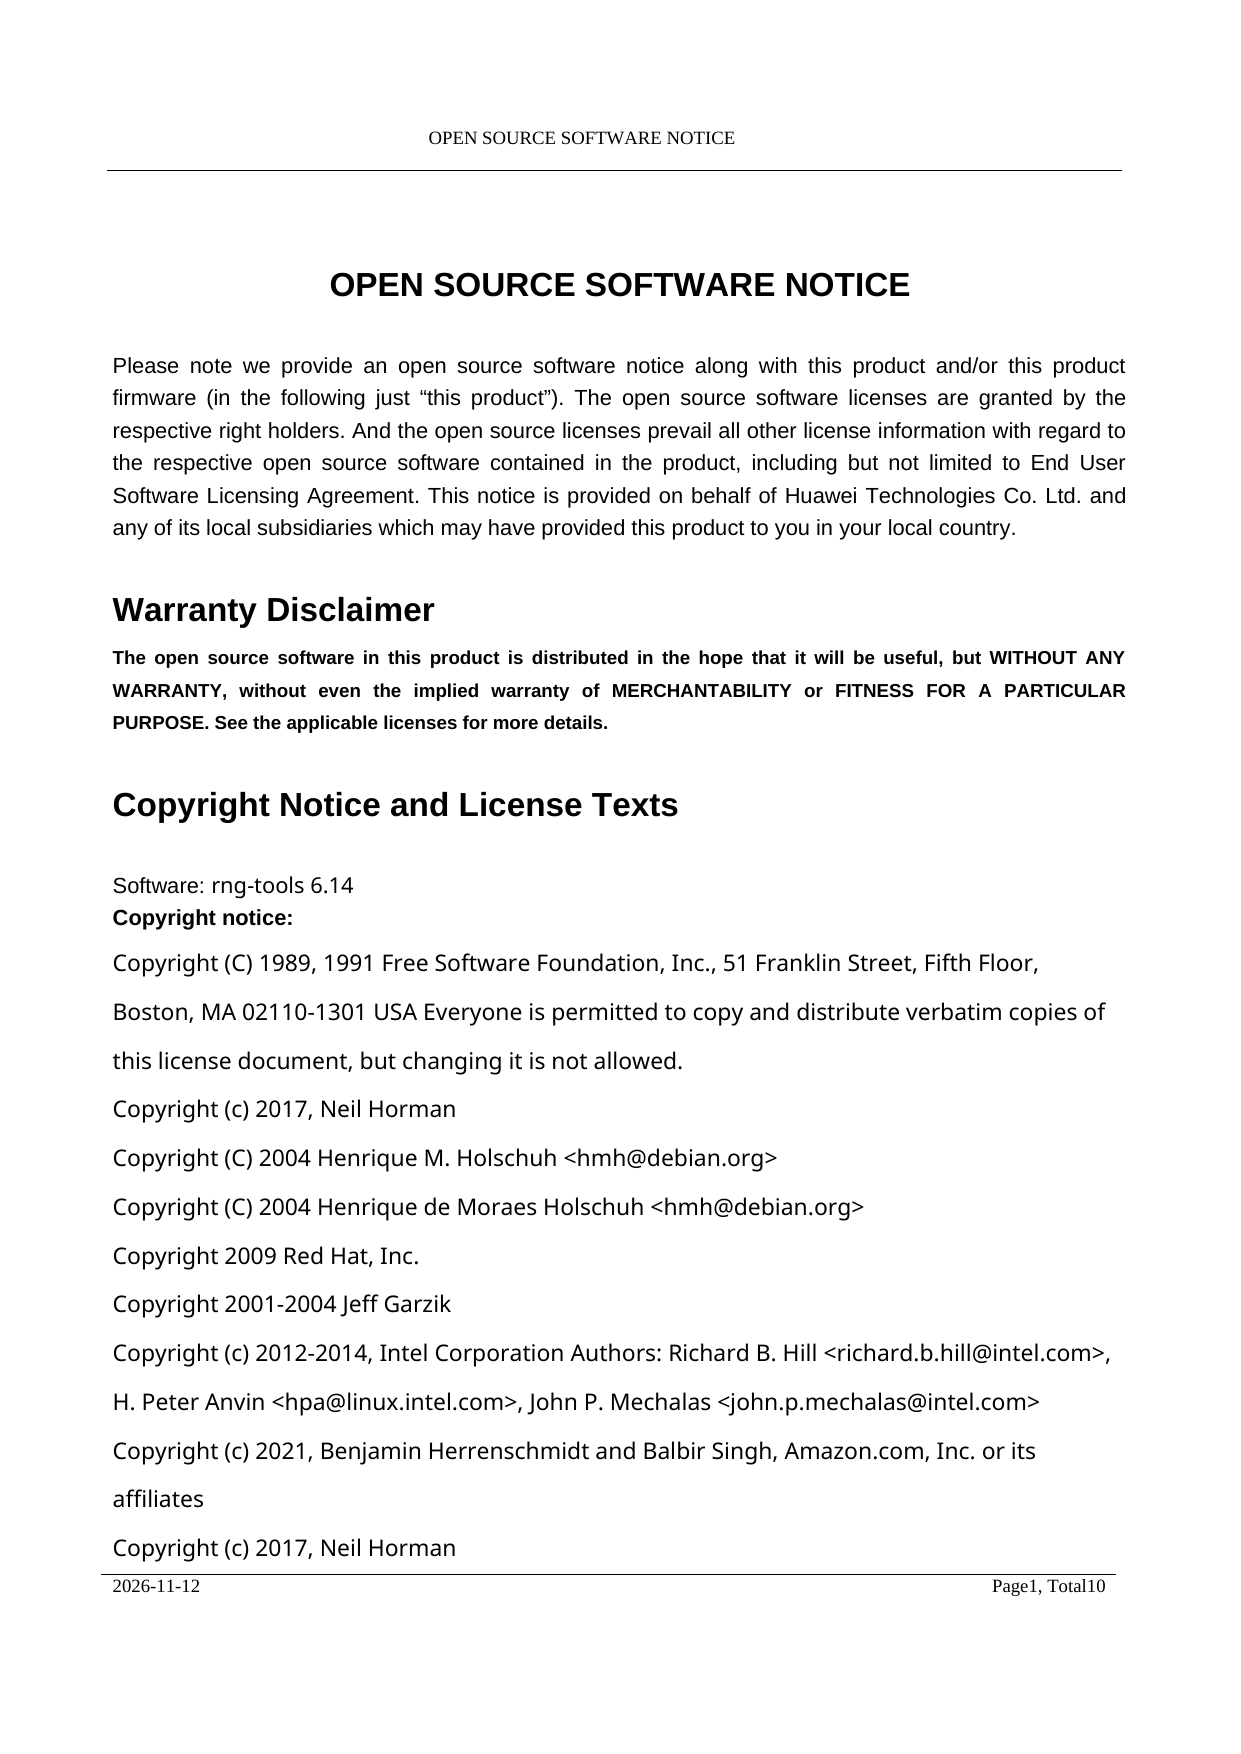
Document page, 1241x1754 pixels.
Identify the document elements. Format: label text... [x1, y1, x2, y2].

text Please note we provide an open source software notice along with this product and/or this product firmware (in the following just “this product”). The open source software licenses are granted by the respective right holders. And the open source licenses prevail all other license information with regard to the respective open source software contained in the product, including but not limited to End User Software Licensing Agreement. This notice is provided on behalf of Huawei Technologies Co. Ltd. and any of its local subsidiaries which may have provided this product to you in your local country. [112, 349, 1128, 544]
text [112, 947, 1128, 1564]
text OPEN SOURCE SOFTWARE NOTICE [112, 251, 1128, 316]
text Software: rng-tools 6.14 [112, 869, 1128, 901]
text Copyright notice: [112, 901, 1128, 934]
text Warranty Disclaimer [112, 576, 1128, 641]
text The open source software in this product is distributed in the hope that it will be useful, but WITHOUT ANY WARRANTY, without even the implied warranty of MERCHANTABILITY or FITNESS FOR A PARTICULAR PURPOSE. See the applicable licenses for more details. [112, 641, 1128, 739]
text Copyright Notice and License Texts [112, 771, 1128, 836]
